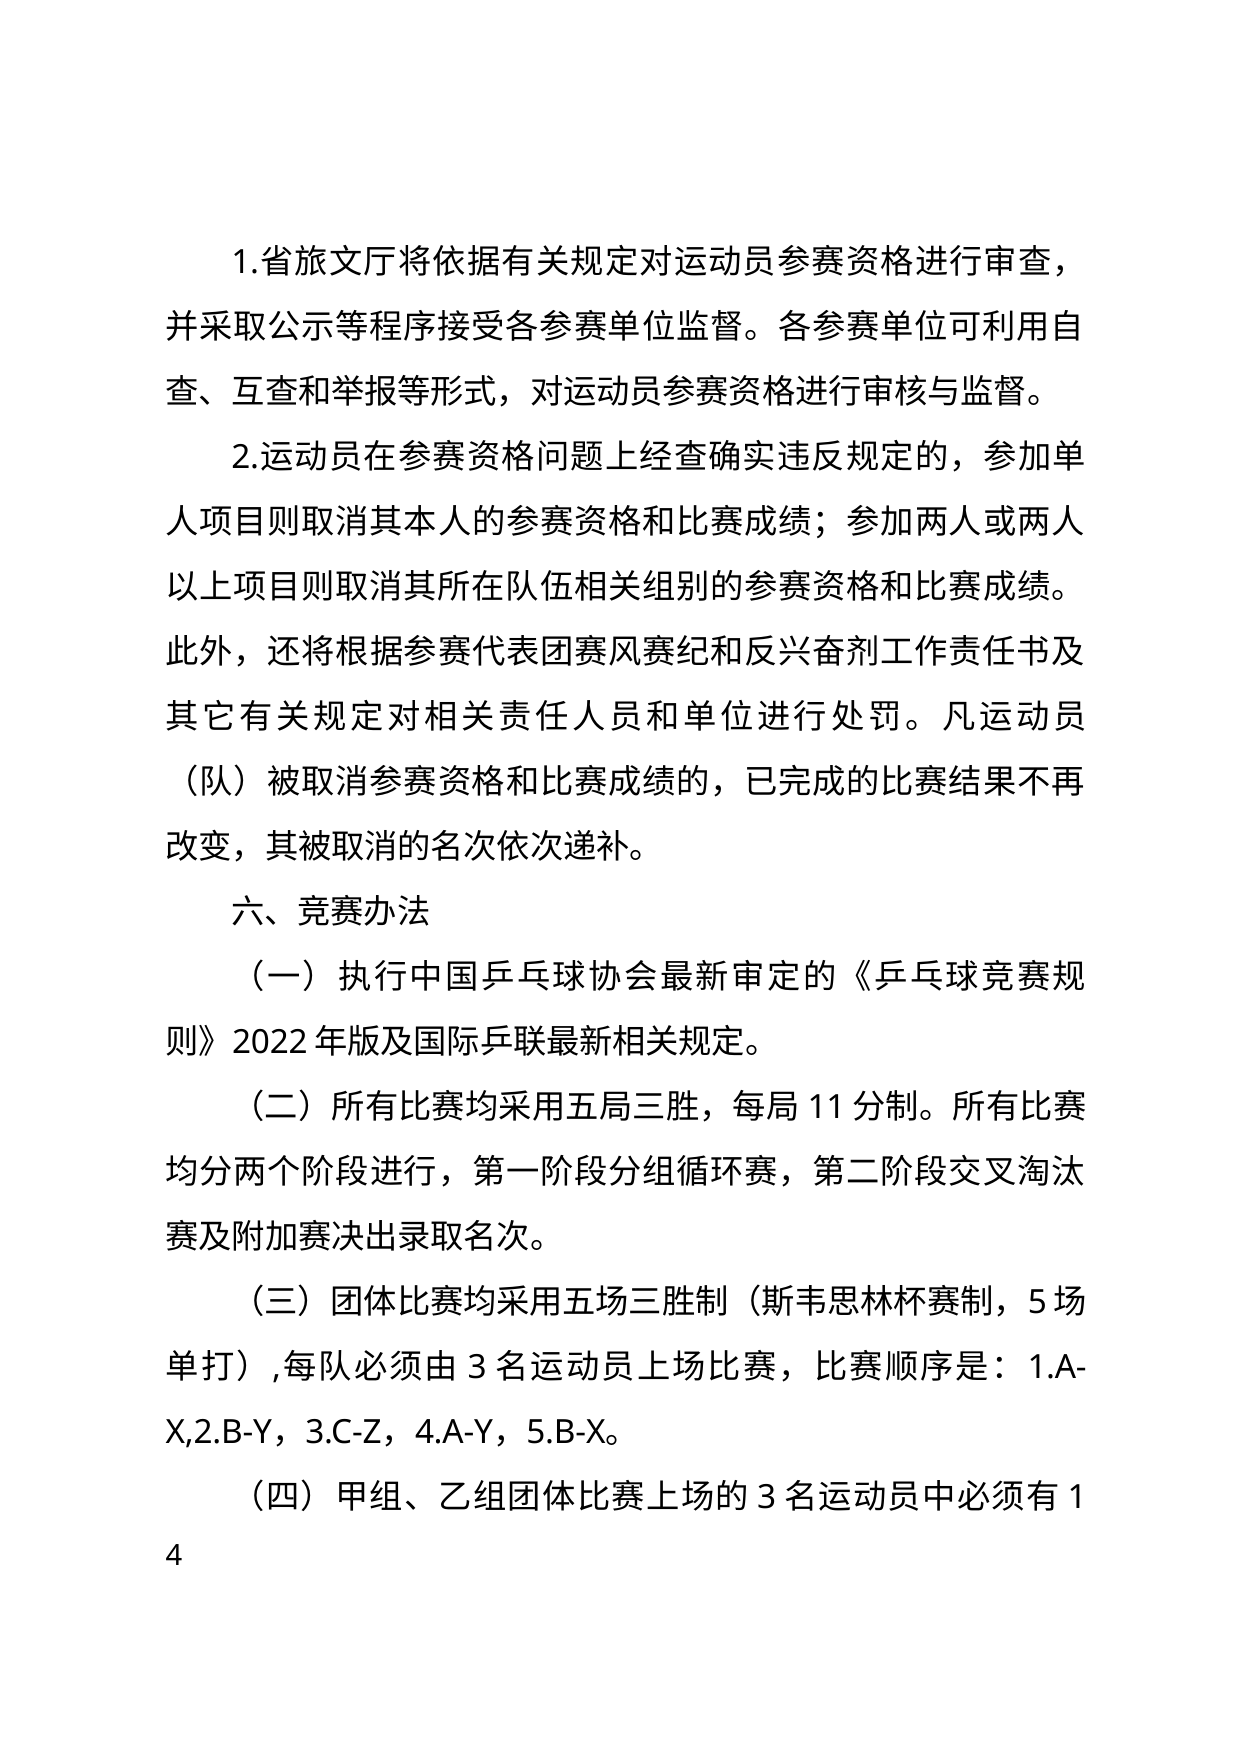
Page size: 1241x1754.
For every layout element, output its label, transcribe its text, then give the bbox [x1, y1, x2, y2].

text （二）所有比赛均采用五局三胜，每局11分制。所有比赛均分两个阶段进行，第一阶段分组循环赛，第二阶段交叉淘汰赛及附加赛决出录取名次。 [165, 1071, 1087, 1266]
text 1.省旅文厅将依据有关规定对运动员参赛资格进行审查，并采取公示等程序接受各参赛单位监督。各参赛单位可利用自查、互查和举报等形式，对运动员参赛资格进行审核与监督。 [165, 226, 1087, 421]
text 六、竞赛办法 [165, 876, 1087, 941]
text 2.运动员在参赛资格问题上经查确实违反规定的，参加单人项目则取消其本人的参赛资格和比赛成绩；参加两人或两人以上项目则取消其所在队伍相关组别的参赛资格和比赛成绩。此外，还将根据参赛代表团赛风赛纪和反兴奋剂工作责任书及其它有关规定对相关责任人员和单位进行处罚。凡运动员（队）被取消参赛资格和比赛成绩的，已完成的比赛结果不再改变，其被取消的名次依次递补。 [165, 421, 1087, 876]
text （三）团体比赛均采用五场三胜制（斯韦思林杯赛制，5场单打）,每队必须由3名运动员上场比赛，比赛顺序是：1.A-X,2.B-Y，3.C-Z，4.A-Y，5.B-X。 [165, 1266, 1087, 1461]
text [165, 1461, 1087, 1526]
text （一）执行中国乒乓球协会最新审定的《乒乓球竞赛规则》2022年版及国际乒联最新相关规定。 [165, 941, 1087, 1071]
